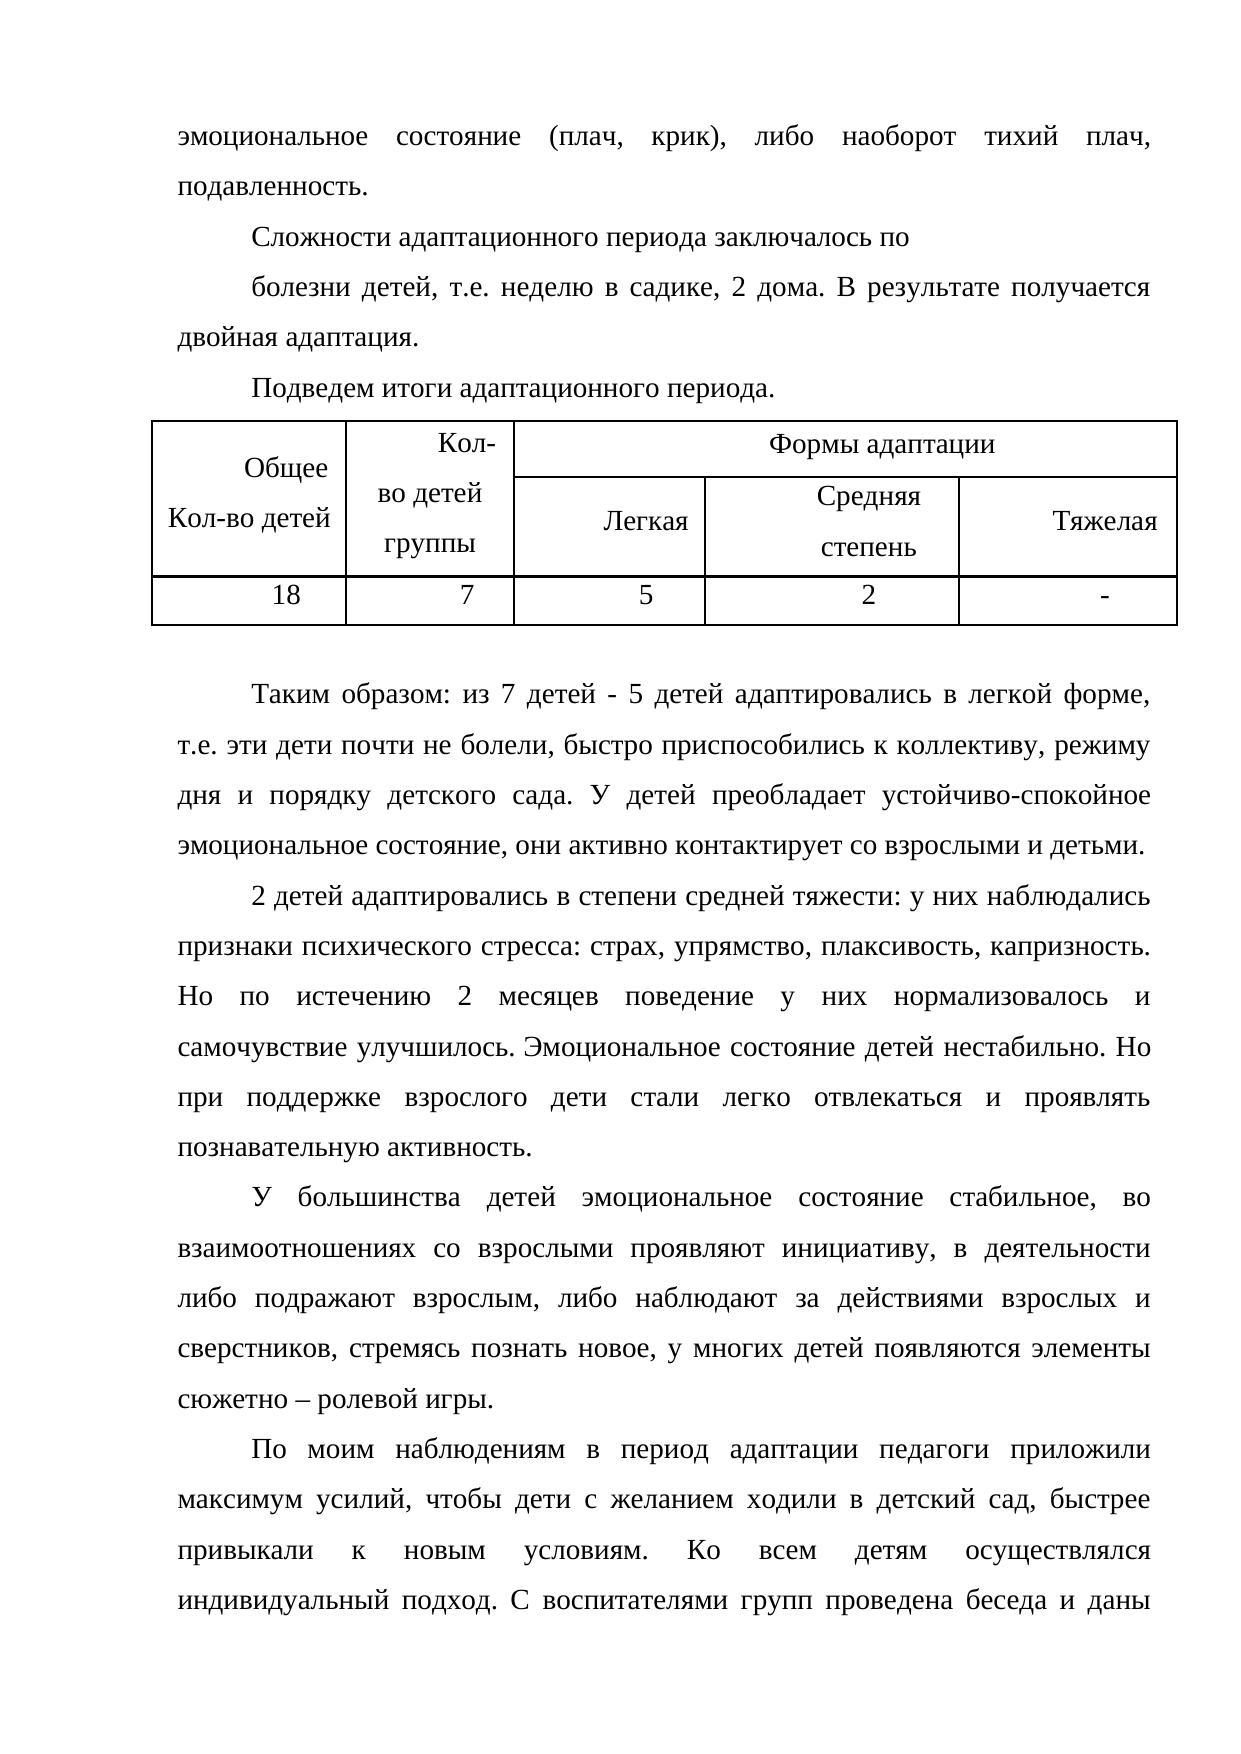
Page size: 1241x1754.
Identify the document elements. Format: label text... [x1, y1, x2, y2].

table_header Формы адаптации [515, 422, 1176, 476]
table_cell 7 [347, 578, 513, 624]
text 2 детей адаптировались в степени средней тяжести: у них наблюдались признаки психического стресса: страх, упрямство, плаксивость, капризность. Но по истечению 2 месяцев поведение у них нормализовалось и самочувствие улучшилось. Эмоциональное состояние детей нестабильно. Но при поддержке взрослого дети стали легко отвлекаться и проявлять познавательную активность. [177, 878, 1152, 1163]
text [177, 118, 1152, 202]
table_cell Легкая [515, 478, 704, 575]
table_cell Тяжелая [960, 478, 1176, 575]
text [177, 1431, 1152, 1616]
table_cell 18 [153, 578, 345, 624]
table_header Общее Кол-во детей [153, 422, 345, 575]
text Таким образом: из 7 детей - 5 детей адаптировались в легкой форме, т.е. эти дети почти не болели, быстро приспособились к коллективу, режиму дня и порядку детского сада. У детей преобладает устойчиво-спокойное эмоциональное состояние, они активно контактирует со взрослыми и детьми. [177, 676, 1152, 861]
table_cell 2 [706, 578, 958, 624]
text Подведем итоги адаптационного периода. [177, 370, 1152, 403]
text болезни детей, т.е. неделю в садике, 2 дома. В результате получается двойная адаптация. [177, 269, 1152, 353]
table_cell 5 [515, 578, 704, 624]
table_cell - [960, 578, 1176, 624]
table_cell Средняя степень [706, 478, 958, 575]
text У большинства детей эмоциональное состояние стабильное, во взаимоотношениях со взрослыми проявляют инициативу, в деятельности либо подражают взрослым, либо наблюдают за действиями взрослых и сверстников, стремясь познать новое, у многих детей появляются элементы сюжетно – ролевой игры. [177, 1179, 1152, 1414]
table_header Кол-во детей группы [347, 422, 513, 575]
text Сложности адаптационного периода заключалось по [177, 219, 1152, 252]
